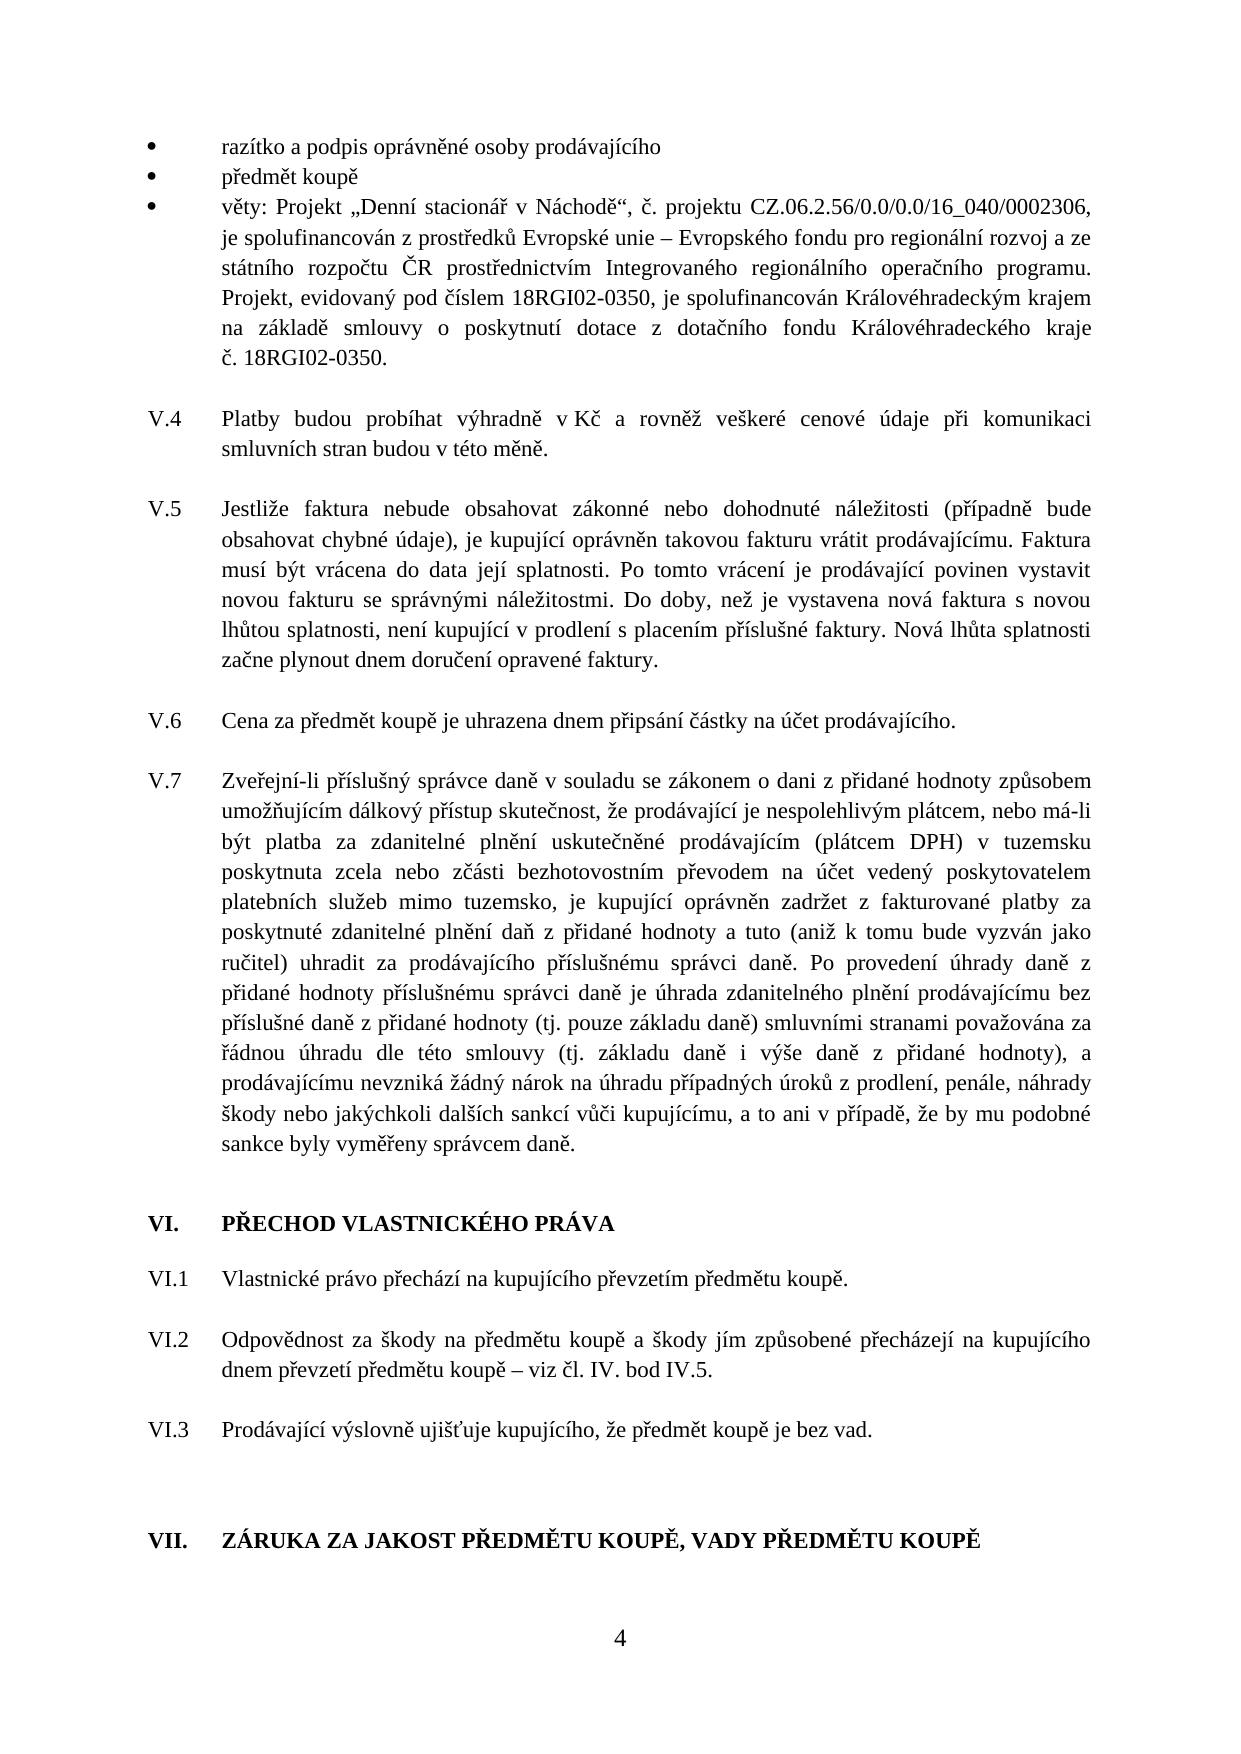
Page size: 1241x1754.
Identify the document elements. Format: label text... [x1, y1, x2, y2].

text VI.1 Vlastnické právo přechází na kupujícího převzetím předmětu koupě. [148, 1265, 1093, 1292]
list věty: Projekt „Denní stacionář v Náchodě“, č. projektu CZ.06.2.56/0.0/0.0/16_040/0002306, je spolufinancován z prostředků Evropské unie – Evropského fondu pro regionální rozvoj a ze státního rozpočtu ČR prostřednictvím Integrovaného regionálního operačního programu. Projekt, evidovaný pod číslem 18RGI02-0350, je spolufinancován Královéhradeckým krajem na základě smlouvy o poskytnutí dotace z dotačního fondu Královéhradeckého kraje č. 18RGI02-0350. [148, 193, 1093, 371]
text V.6 Cena za předmět koupě je uhrazena dnem připsání částky na účet prodávajícího. [148, 707, 1093, 733]
list předmět koupě [148, 163, 1093, 189]
text V.4 Platby budou probíhat výhradně v Kč a rovněž veškeré cenové údaje při komunikaci smluvních stran budou v této měně. [148, 405, 1093, 461]
text V.7 Zveřejní-li příslušný správce daně v souladu se zákonem o dani z přidané hodnoty způsobem umožňujícím dálkový přístup skutečnost, že prodávající je nespolehlivým plátcem, nebo má-li být platba za zdanitelné plnění uskutečněné prodávajícím (plátcem DPH) v tuzemsku poskytnuta zcela nebo zčásti bezhotovostním převodem na účet vedený poskytovatelem platebních služeb mimo tuzemsko, je kupující oprávněn zadržet z fakturované platby za poskytnuté zdanitelné plnění daň z přidané hodnoty a tuto (aniž k tomu bude vyzván jako ručitel) uhradit za prodávajícího příslušnému správci daně. Po provedení úhrady daně z přidané hodnoty příslušnému správci daně je úhrada zdanitelného plnění prodávajícímu bez příslušné daně z přidané hodnoty (tj. pouze základu daně) smluvními stranami považována za řádnou úhradu dle této smlouvy (tj. základu daně i výše daně z přidané hodnoty), a prodávajícímu nevzniká žádný nárok na úhradu případných úroků z prodlení, penále, náhrady škody nebo jakýchkoli dalších sankcí vůči kupujícímu, a to ani v případě, že by mu podobné sankce byly vyměřeny správcem daně. [148, 767, 1093, 1156]
text V.5 Jestliže faktura nebude obsahovat zákonné nebo dohodnuté náležitosti (případně bude obsahovat chybné údaje), je kupující oprávněn takovou fakturu vrátit prodávajícímu. Faktura musí být vrácena do data její splatnosti. Po tomto vrácení je prodávající povinen vystavit novou fakturu se správnými náležitostmi. Do doby, než je vystavena nová faktura s novou lhůtou splatnosti, není kupující v prodlení s placením příslušné faktury. Nová lhůta splatnosti začne plynout dnem doručení opravené faktury. [148, 495, 1093, 673]
text VI.2 Odpovědnost za škody na předmětu koupě a škody jím způsobené přecházejí na kupujícího dnem převzetí předmětu koupě – viz čl. IV. bod IV.5. [148, 1326, 1093, 1382]
text VII. ZÁRUKA ZA JAKOST PŘEDMĚTU KOUPĚ, VADY PŘEDMĚTU KOUPĚ [148, 1527, 1093, 1553]
list razítko a podpis oprávněné osoby prodávajícího [148, 133, 1093, 159]
text VI. PŘECHOD VLASTNICKÉHO PRÁVA [148, 1210, 1093, 1236]
text VI.3 Prodávající výslovně ujišťuje kupujícího, že předmět koupě je bez vad. [148, 1416, 1093, 1443]
